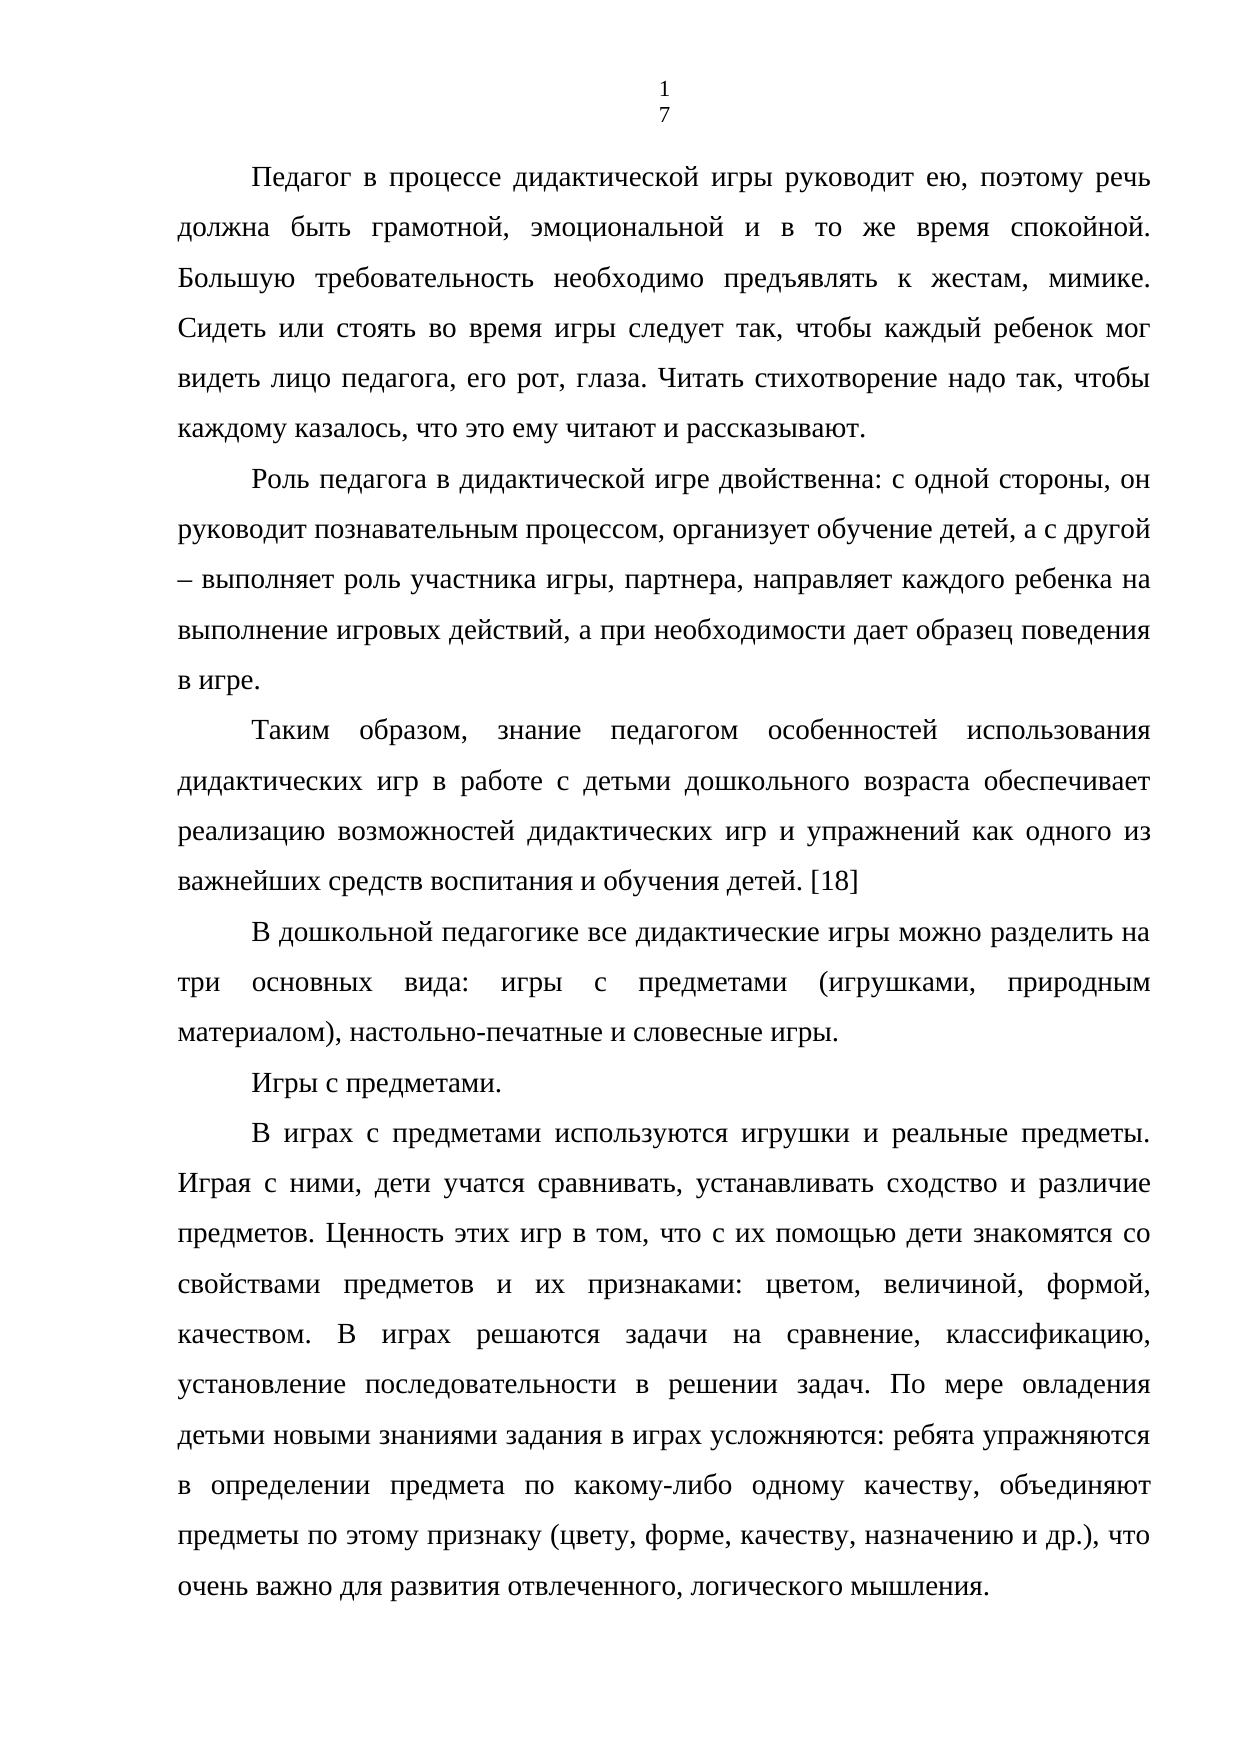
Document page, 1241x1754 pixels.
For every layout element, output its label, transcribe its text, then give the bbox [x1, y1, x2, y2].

text Педагог в процессе дидактической игры руководит ею, поэтому речь должна быть грамотной, эмоциональной и в то же время спокойной. Большую требовательность необходимо предъявлять к жестам, мимике. Сидеть или стоять во время игры следует так, чтобы каждый ребенок мог видеть лицо педагога, его рот, глаза. Читать стихотворение надо так, чтобы каждому казалось, что это ему читают и рассказывают. [177, 159, 1152, 444]
text Роль педагога в дидактической игре двойственна: с одной стороны, он руководит познавательным процессом, организует обучение детей, а с другой – выполняет роль участника игры, партнера, направляет каждого ребенка на выполнение игровых действий, а при необходимости дает образец поведения в игре. [177, 461, 1152, 696]
text Игры с предметами. [177, 1065, 1152, 1098]
text Таким образом, знание педагогом особенностей использования дидактических игр в работе с детьми дошкольного возраста обеспечивает реализацию возможностей дидактических игр и упражнений как одного из важнейших средств воспитания и обучения детей. [18] [177, 712, 1152, 897]
text В играх с предметами используются игрушки и реальные предметы. Играя с ними, дети учатся сравнивать, устанавливать сходство и различие предметов. Ценность этих игр в том, что с их помощью дети знакомятся со свойствами предметов и их признаками: цветом, величиной, формой, качеством. В играх решаются задачи на сравнение, классификацию, установление последовательности в решении задач. По мере овладения детьми новыми знаниями задания в играх усложняются: ребята упражняются в определении предмета по какому-либо одному качеству, объединяют предметы по этому признаку (цвету, форме, качеству, назначению и др.), что очень важно для развития отвлеченного, логического мышления. [177, 1115, 1152, 1601]
text В дошкольной педагогике все дидактические игры можно разделить на три основных вида: игры с предметами (игрушками, природным материалом), настольно-печатные и словесные игры. [177, 914, 1152, 1048]
